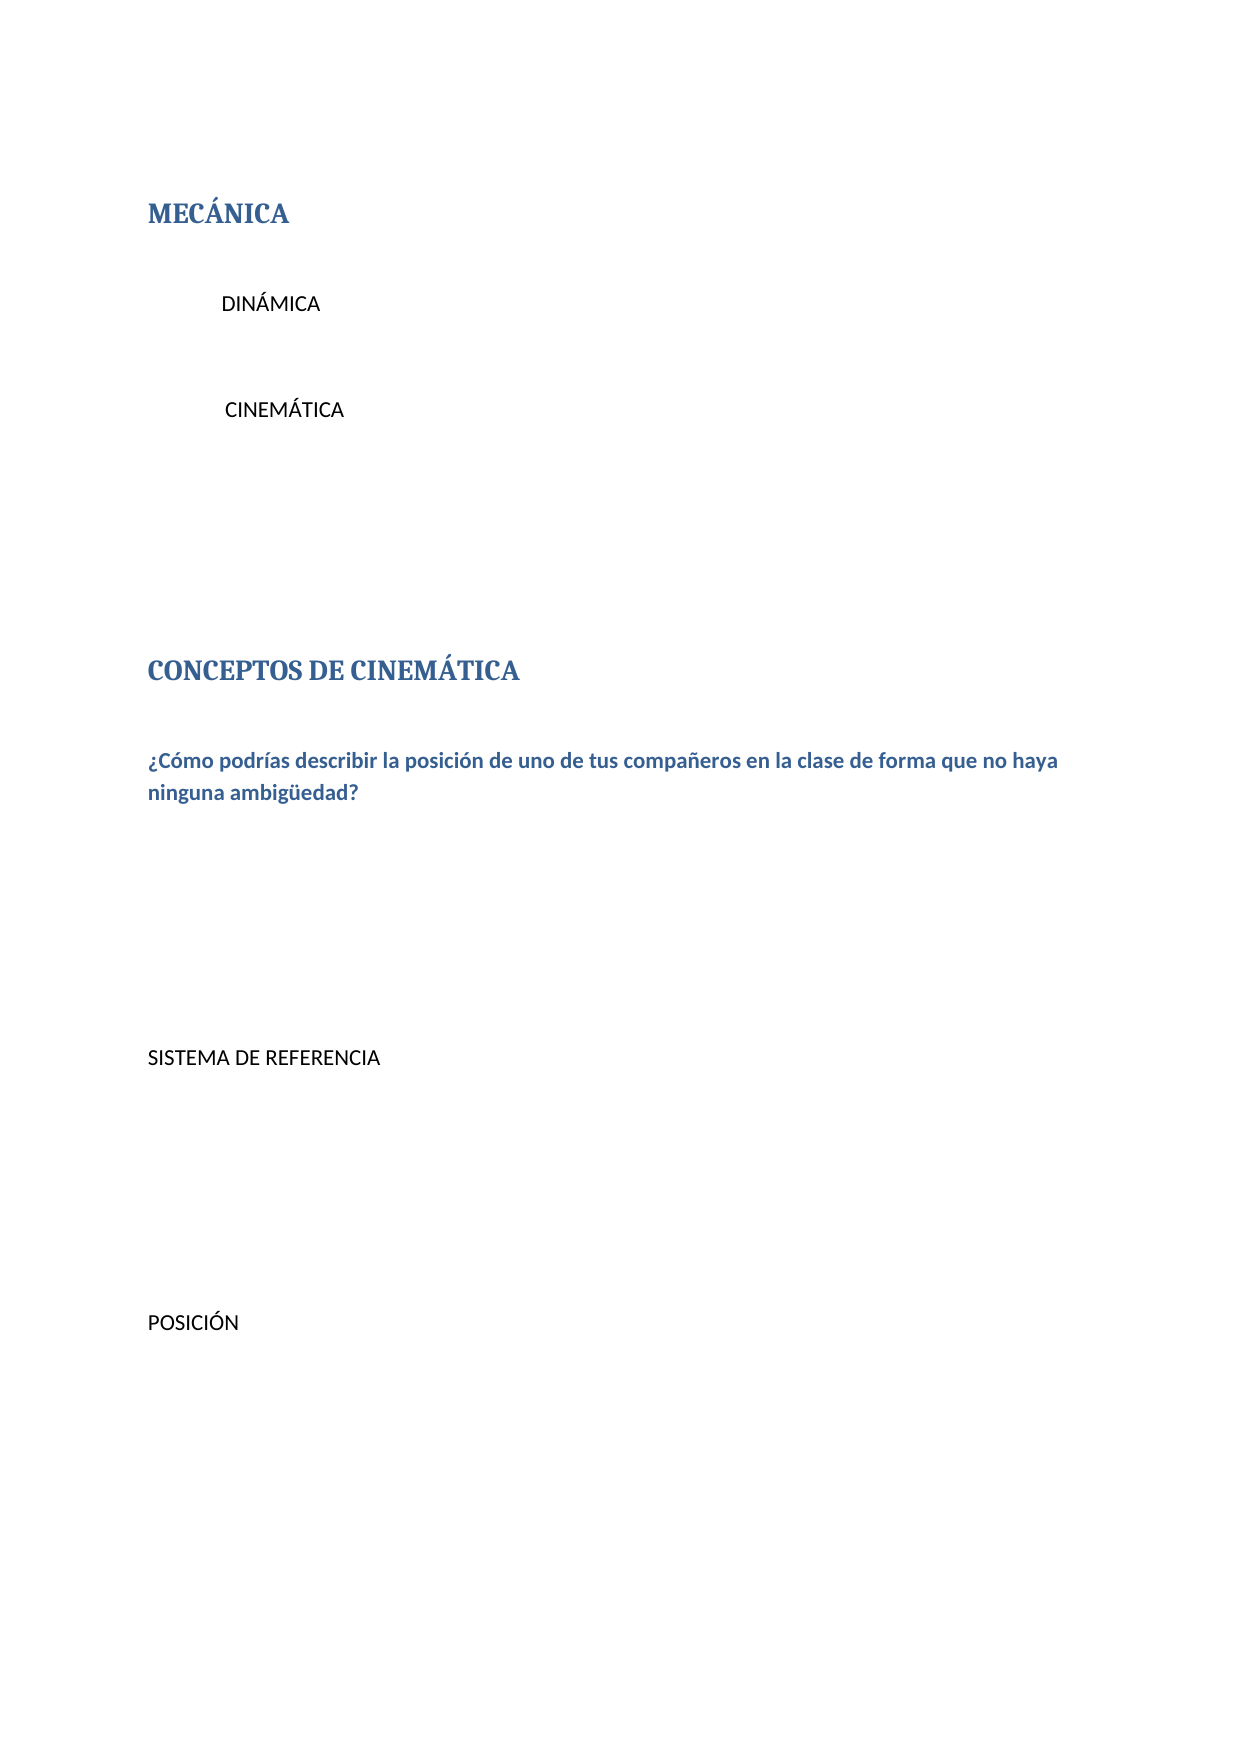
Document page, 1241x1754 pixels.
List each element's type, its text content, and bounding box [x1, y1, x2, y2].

subtitle CONCEPTOS DE CINEMÁTICA [148, 654, 1093, 688]
text POSICIÓN [148, 1308, 1093, 1336]
text SISTEMA DE REFERENCIA [148, 1043, 1093, 1071]
text ¿Cómo podrías describir la posición de uno de tus compañeros en la clase de forma que no haya ninguna ambigüedad? [148, 746, 1093, 806]
subtitle MECÁNICA [148, 198, 1093, 231]
text CINEMÁTICA [148, 395, 1093, 423]
text DINÁMICA [148, 289, 1093, 317]
